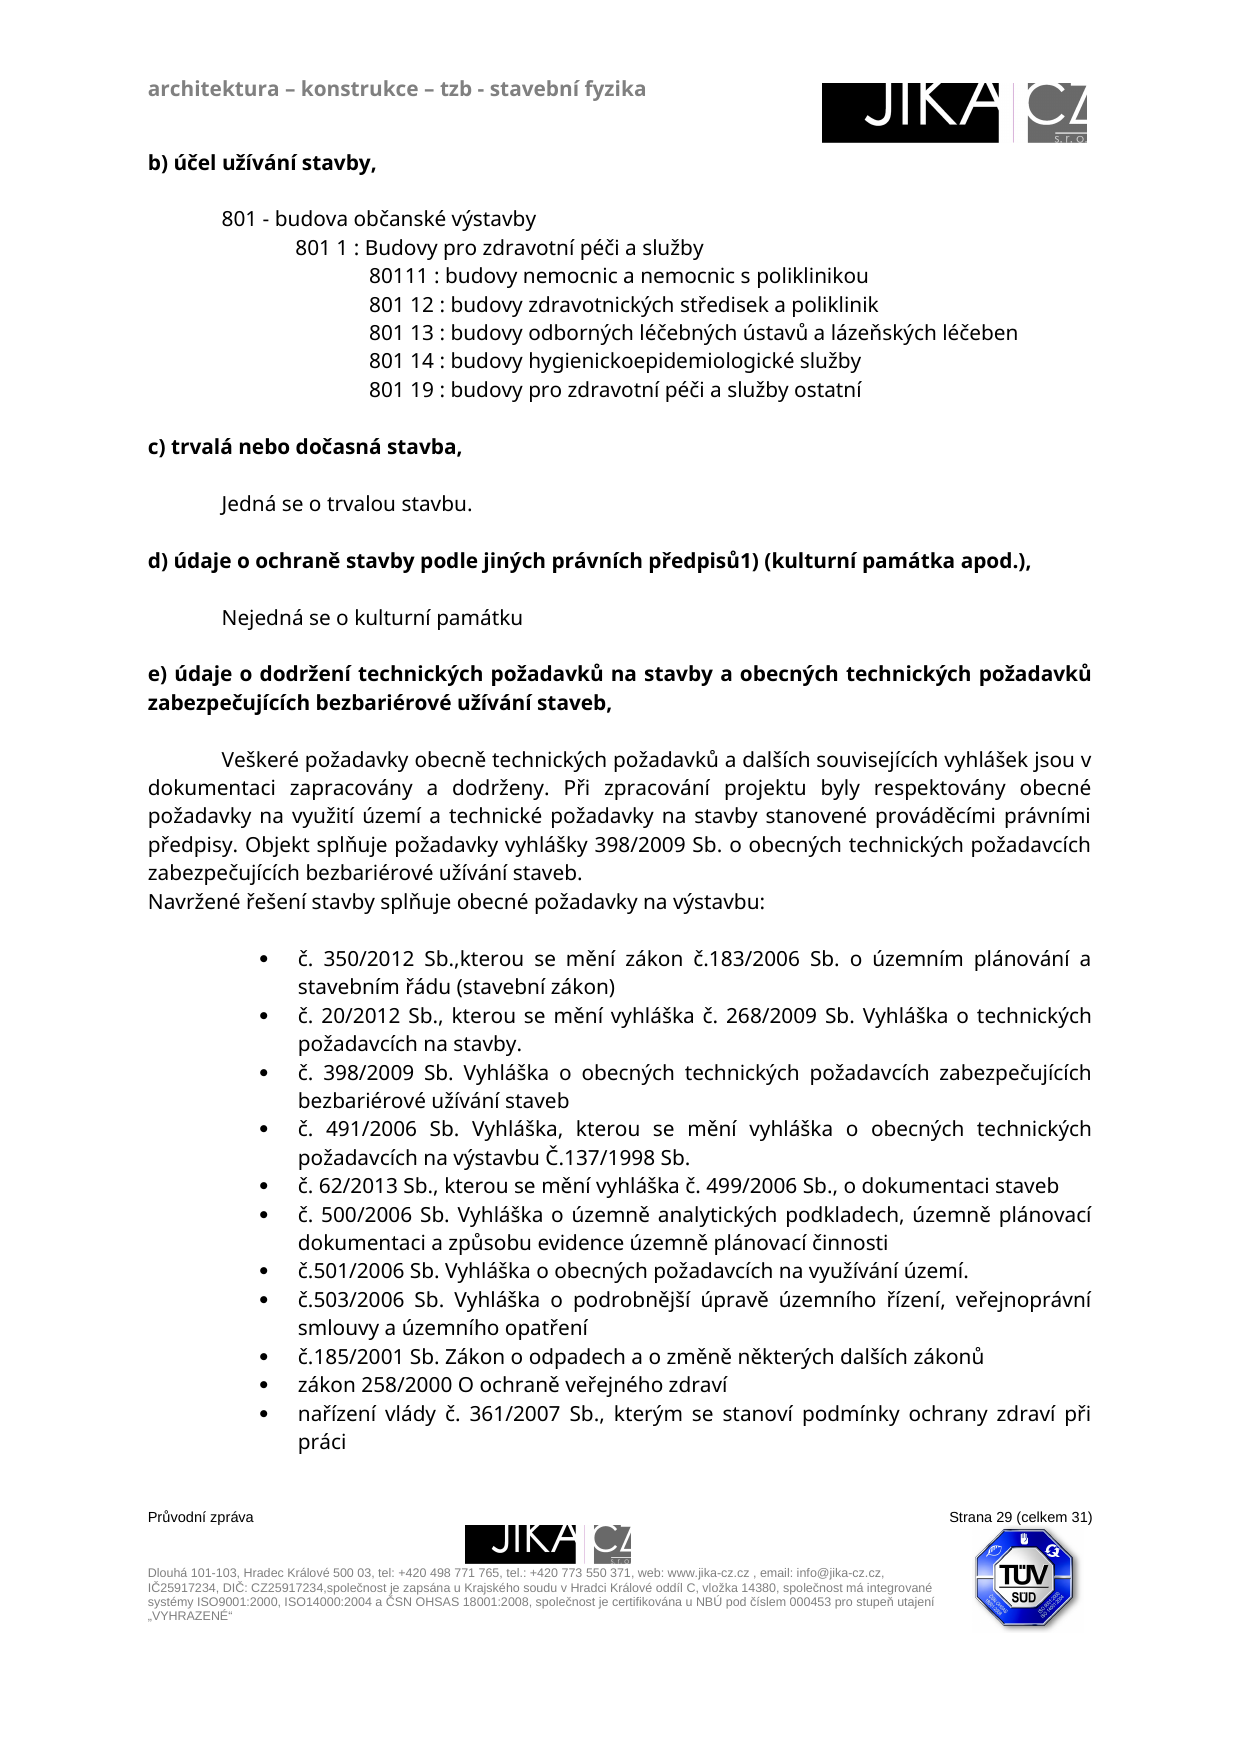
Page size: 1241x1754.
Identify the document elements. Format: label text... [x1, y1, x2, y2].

text c) trvalá nebo dočasná stavba, [148, 432, 1093, 460]
text 801 14 : budovy hygienickoepidemiologické služby [295, 347, 1093, 375]
text 80111 : budovy nemocnic a nemocnic s poliklinikou [148, 261, 1093, 290]
text 801 - budova občanské výstavby [148, 204, 1093, 233]
picture [972, 1525, 1084, 1633]
text Veškeré požadavky obecně technických požadavků a dalších souvisejících vyhlášek jsou v dokumentaci zapracovány a dodrženy. Při zpracování projektu byly respektovány obecné požadavky na využití území a technické požadavky na stavby stanovené prováděcími právními předpisy. Objekt splňuje požadavky vyhlášky 398/2009 Sb. o obecných technických požadavcích zabezpečujících bezbariérové užívání staveb. [148, 745, 1093, 887]
text b) účel užívání stavby, [148, 148, 1093, 176]
list nařízení vlády č. 361/2007 Sb., kterým se stanoví podmínky ochrany zdraví při práci [260, 1399, 1093, 1456]
text e) údaje o dodržení technických požadavků na stavby a obecných technických požadavků zabezpečujících bezbariérové užívání staveb, [148, 659, 1093, 716]
text 801 19 : budovy pro zdravotní péči a služby ostatní [295, 375, 1093, 403]
list č. 491/2006 Sb. Vyhláška, kterou se mění vyhláška o obecných technických požadavcích na výstavbu Č.137/1998 Sb. [260, 1114, 1093, 1171]
picture [822, 83, 1087, 143]
list č. 350/2012 Sb.,kterou se mění zákon č.183/2006 Sb. o územním plánování a stavebním řádu (stavební zákon) [260, 944, 1093, 1001]
list č. 398/2009 Sb. Vyhláška o obecných technických požadavcích zabezpečujících bezbariérové užívání staveb [260, 1058, 1093, 1114]
text Navržené řešení stavby splňuje obecné požadavky na výstavbu: [148, 887, 1093, 915]
list č.501/2006 Sb. Vyhláška o obecných požadavcích na využívání území. [260, 1257, 1093, 1285]
list č. 500/2006 Sb. Vyhláška o územně analytických podkladech, územně plánovací dokumentaci a způsobu evidence územně plánovací činnosti [260, 1200, 1093, 1257]
list zákon 258/2000 O ochraně veřejného zdraví [260, 1370, 1093, 1399]
list č.503/2006 Sb. Vyhláška o podrobnější úpravě územního řízení, veřejnoprávní smlouvy a územního opatření [260, 1285, 1093, 1342]
text d) údaje o ochraně stavby podle jiných právních předpisů1) (kulturní památka apod.), [148, 546, 1093, 574]
text Jedná se o trvalou stavbu. [148, 489, 1093, 517]
text 801 1 : Budovy pro zdravotní péči a služby [148, 233, 1093, 261]
text 801 12 : budovy zdravotnických středisek a poliklinik [148, 290, 1093, 318]
list č.185/2001 Sb. Zákon o odpadech a o změně některých dalších zákonů [260, 1342, 1093, 1370]
list č. 62/2013 Sb., kterou se mění vyhláška č. 499/2006 Sb., o dokumentaci staveb [260, 1171, 1093, 1200]
text Nejedná se o kulturní památku [148, 603, 1093, 631]
text 801 13 : budovy odborných léčebných ústavů a lázeňských léčeben [295, 318, 1093, 347]
picture [465, 1525, 631, 1564]
list č. 20/2012 Sb., kterou se mění vyhláška č. 268/2009 Sb. Vyhláška o technických požadavcích na stavby. [260, 1001, 1093, 1058]
